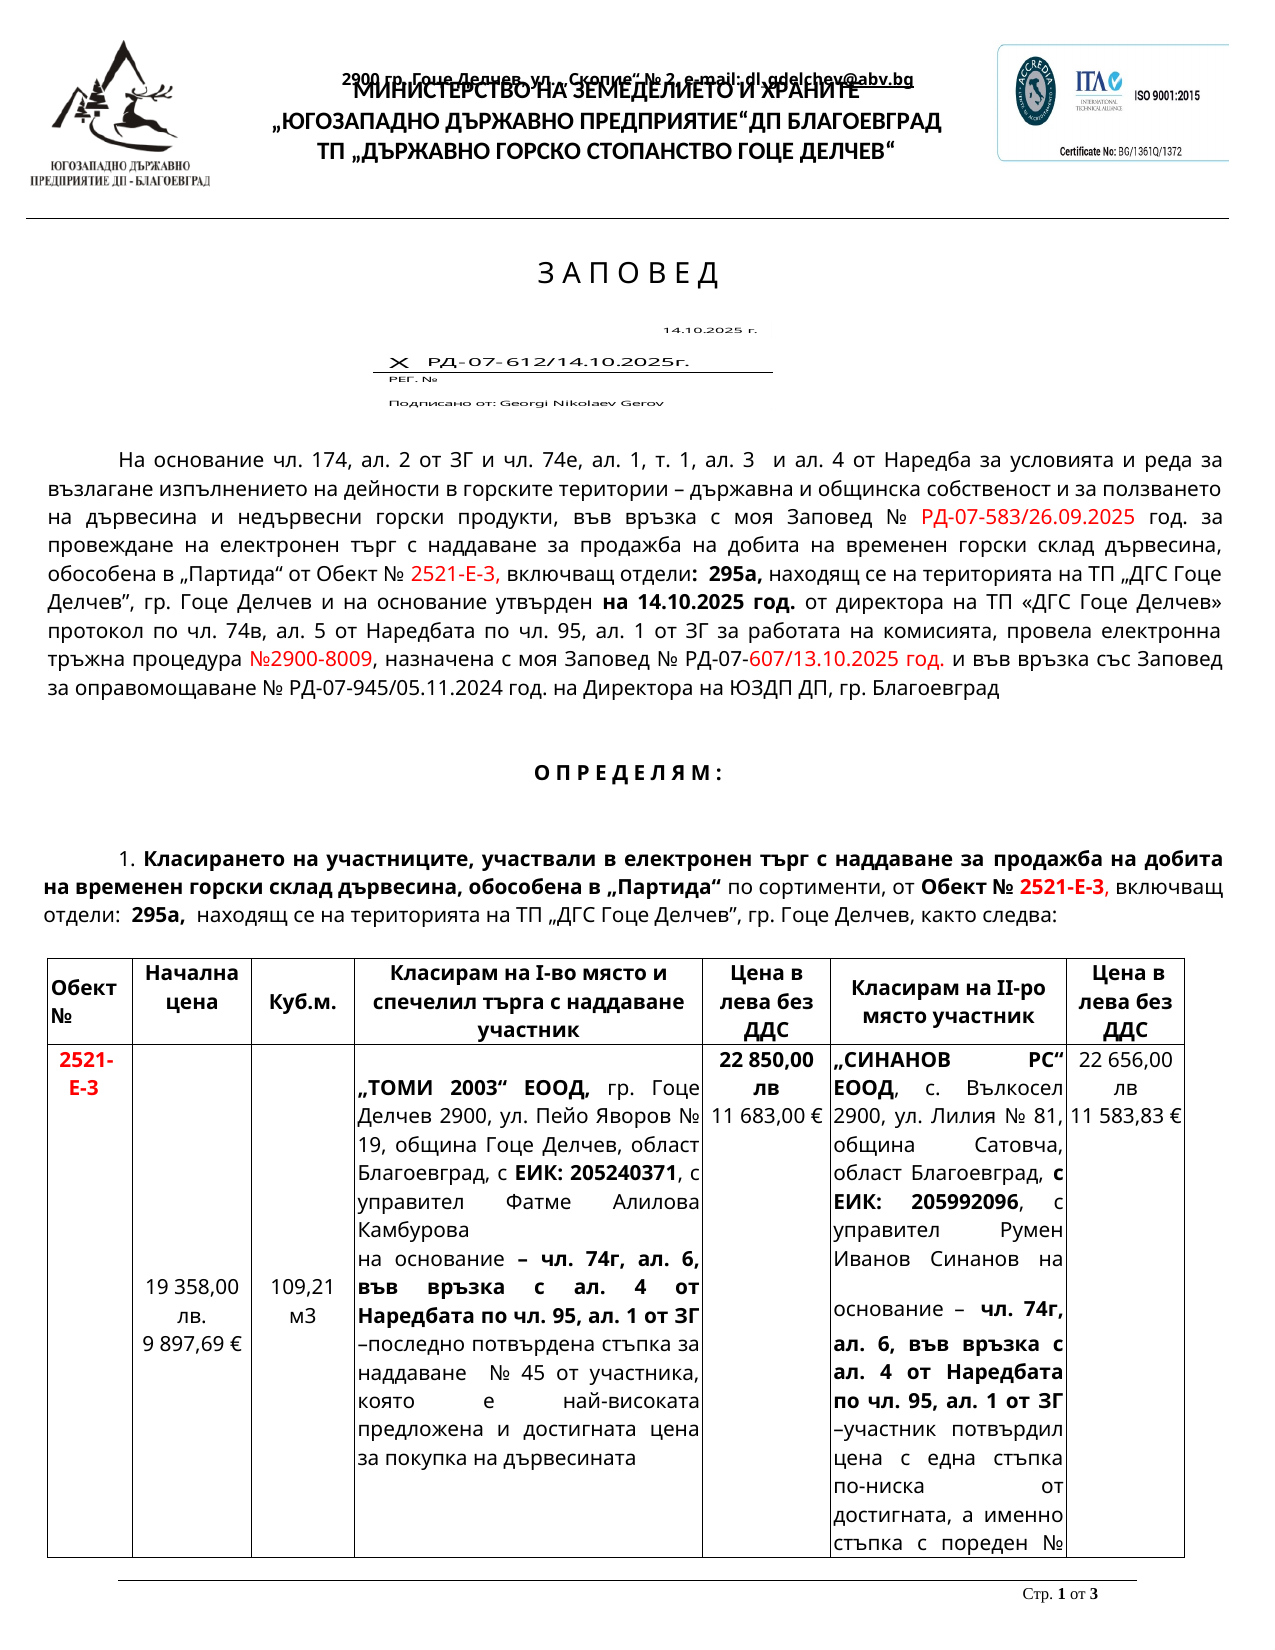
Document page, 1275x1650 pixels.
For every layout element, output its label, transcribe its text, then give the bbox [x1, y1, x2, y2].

table_header Цена в лева без ДДС [703, 959, 830, 1044]
table_cell 2521-Е-3 [48, 1045, 132, 1557]
table_cell 109,21 м3 [252, 1045, 354, 1557]
text На основание чл. 174, ал. 2 от ЗГ и чл. 74е, ал. 1, т. 1, ал. 3 и ал. 4 от Наредба за условията и реда за възлагане изпълнението на дейности в горските територии – държавна и общинска собственост и за ползването на дървесина и недървесни горски продукти, във връзка с моя Заповед № РД-07-583/26.09.2025 год. за провеждане на електронен търг с наддаване за продажба на добита на временен горски склад дървесина, обособена в „Партида“ от Обект № 2521-Е-3, включващ отдели: 295а, находящ се на територията на ТП „ДГС Гоце Делчев”, гр. Гоце Делчев и на основание утвърден на 14.10.2025 год. от директора на ТП «ДГС Гоце Делчев» протокол по чл. 74в, ал. 5 от Наредбата по чл. 95, ал. 1 от ЗГ за работата на комисията, провела електронна тръжна процедура №2900-8009, назначена с моя Заповед № РД-07-607/13.10.2025 год. и във връзка със Заповед за оправомощаване № РД-07-945/05.11.2024 год. на Директора на ЮЗДП ДП, гр. Благоевград [47, 445, 1223, 701]
table_cell 22 656,00 лв 11 583,83 € [1067, 1045, 1184, 1557]
text О П Р Е Д Е Л Я М : [118, 758, 1137, 787]
table_header Класирам на ІІ-ро място участник [831, 959, 1066, 1044]
picture [30, 40, 210, 187]
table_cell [831, 1045, 1066, 1557]
table_header Обект № [48, 959, 132, 1044]
table_header Класирам на І-во място и спечелил търга с наддаване участник [355, 959, 702, 1044]
table_header Куб.м. [252, 959, 354, 1044]
picture [993, 40, 1229, 164]
text З А П О В Е Д [118, 252, 1137, 292]
table_header Начална цена [133, 959, 251, 1044]
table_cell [703, 1045, 830, 1557]
table_header Цена в лева без ДДС [1067, 959, 1184, 1044]
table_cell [355, 1045, 702, 1557]
text 1. Класирането на участниците, участвали в електронен търг с наддаване за продажба на добита на временен горски склад дървесина, обособена в „Партида“ по сортименти, от Обект № 2521-Е-3, включващ отдели: 295а, находящ се на територията на ТП „ДГС Гоце Делчев”, гр. Гоце Делчев, както следва: [43, 844, 1223, 929]
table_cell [133, 1045, 251, 1557]
